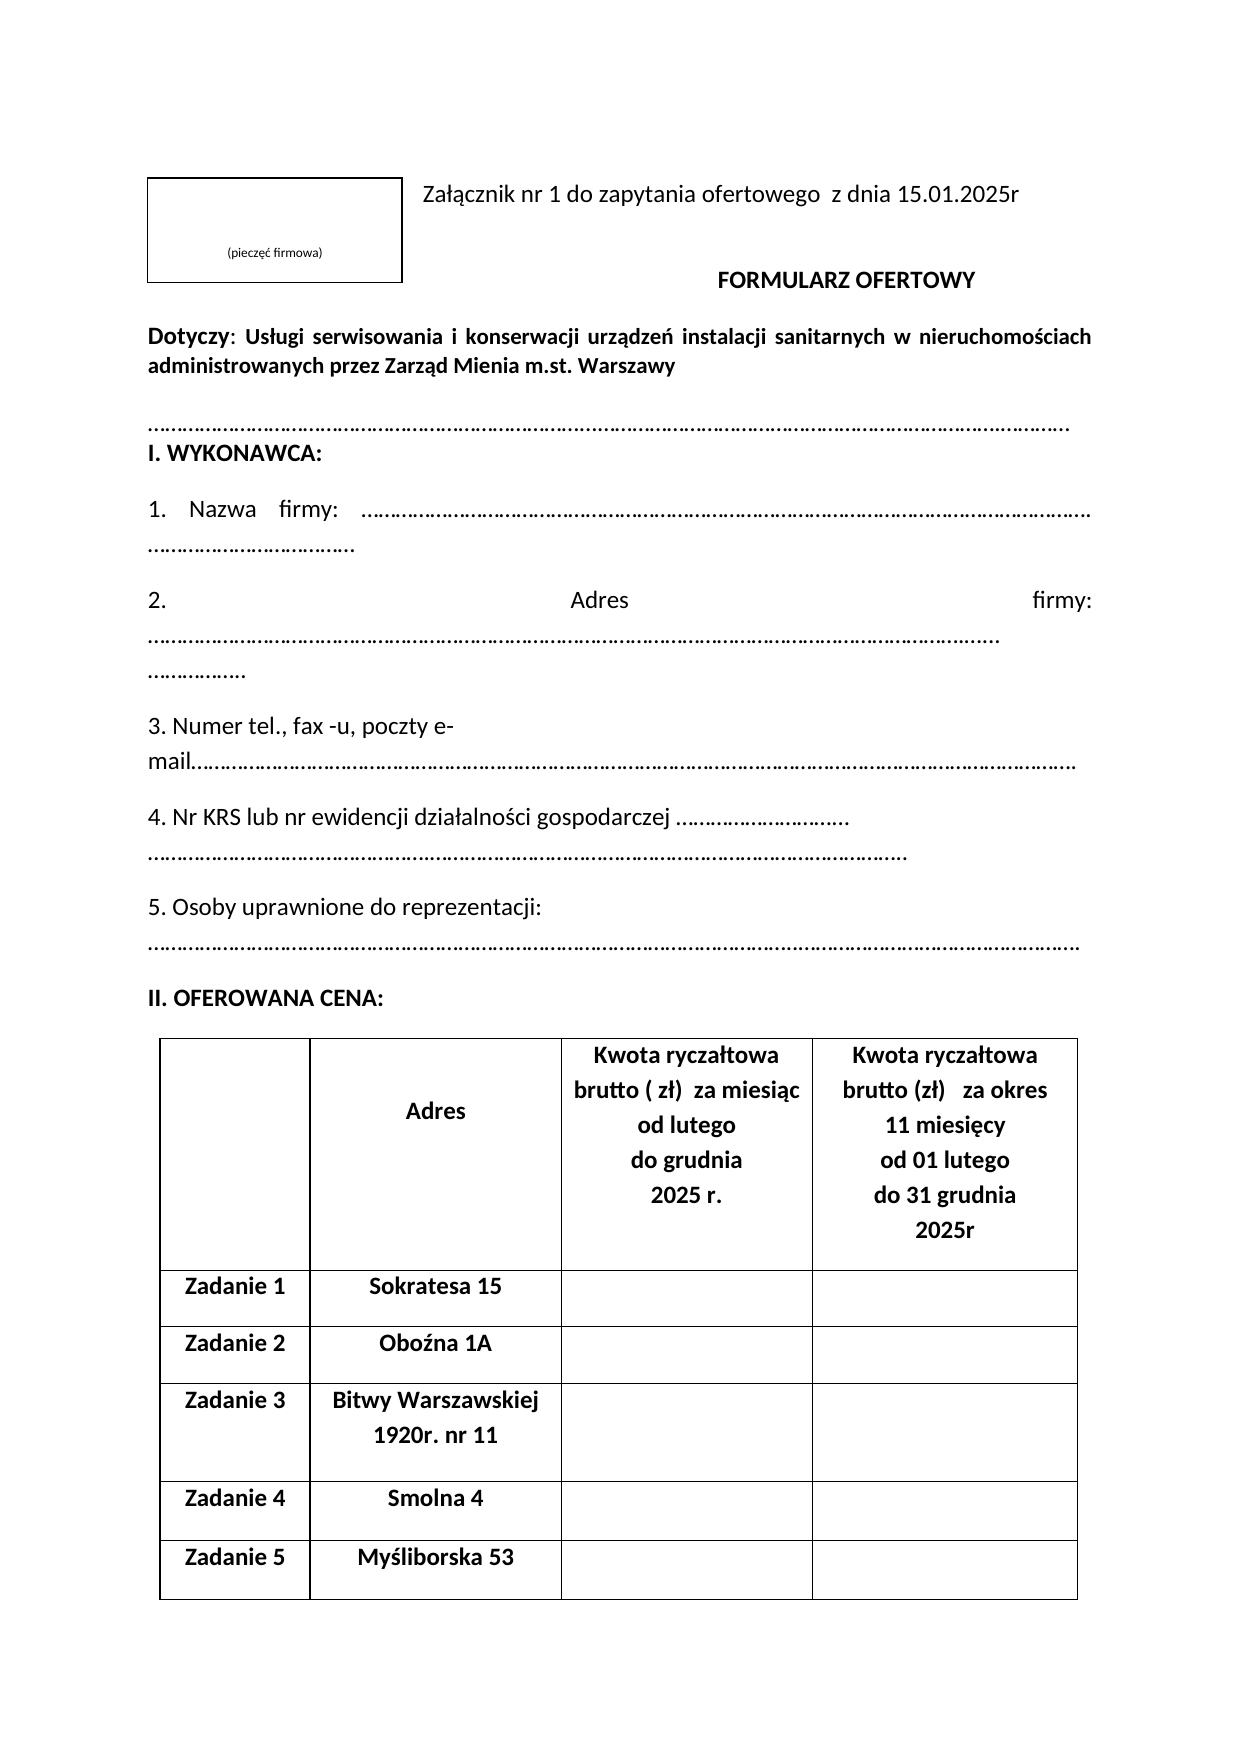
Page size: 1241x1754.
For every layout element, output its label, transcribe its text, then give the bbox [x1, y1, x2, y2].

table_cell Smolna 4 [311, 1482, 561, 1540]
table_cell [562, 1482, 812, 1540]
table_header Kwota ryczałtowa brutto ( zł) za miesiąc od lutego do grudnia 2025 r. [562, 1039, 812, 1269]
text Załącznik nr 1 do zapytania ofertowego z dnia 15.01.2025r [403, 178, 1093, 209]
text Dotyczy: Usługi serwisowania i konserwacji urządzeń instalacji sanitarnych w nieruchomościach administrowanych przez Zarząd Mienia m.st. Warszawy [148, 320, 1093, 379]
table_cell [813, 1327, 1077, 1383]
table_header Adres [311, 1039, 561, 1269]
table_header [161, 1039, 309, 1269]
table_cell [813, 1541, 1077, 1599]
text 2. Adres firmy: …………………………………………………………………………………………………………………………….…...…………….. [148, 584, 1093, 684]
table_cell [562, 1384, 812, 1481]
table_cell [813, 1384, 1077, 1481]
table_cell Zadanie 3 [161, 1384, 309, 1481]
table_cell [813, 1271, 1077, 1326]
table_cell [813, 1482, 1077, 1540]
table_cell [562, 1541, 812, 1599]
text 5. Osoby uprawnione do reprezentacji: …………………………………………………………………………………………………..…………………………………………. [148, 892, 1093, 957]
table_cell Zadanie 4 [161, 1482, 309, 1540]
text II. OFEROWANA CENA: [148, 982, 1093, 1013]
table_cell Zadanie 2 [161, 1327, 309, 1383]
table_cell [562, 1327, 812, 1383]
table_cell Bitwy Warszawskiej 1920r. nr 11 [311, 1384, 561, 1481]
table_header Kwota ryczałtowa brutto (zł) za okres 11 miesięcy od 01 lutego do 31 grudnia 2025r [813, 1039, 1077, 1269]
text FORMULARZ OFERTOWY [369, 264, 1093, 295]
table_cell Oboźna 1A [311, 1327, 561, 1383]
table_cell Myśliborska 53 [311, 1541, 561, 1599]
table_cell Zadanie 5 [161, 1541, 309, 1599]
text …………………………………………………………………...…………………………………………………………….………… [148, 407, 1093, 437]
table_cell Zadanie 1 [161, 1271, 309, 1326]
text I. WYKONAWCA: [148, 437, 1093, 468]
table_cell [562, 1271, 812, 1326]
text 4. Nr KRS lub nr ewidencji działalności gospodarczej ………………………...………………………………………….……………………………………………………………………….. [148, 801, 1093, 866]
text 3. Numer tel., fax -u, poczty e-mail………………………………………………………………………………………………………………………………………. [148, 710, 1093, 775]
table_cell Sokratesa 15 [311, 1271, 561, 1326]
text 1. Nazwa firmy: ……………………………………………………………………………………………………………….……………………………… [148, 493, 1093, 559]
